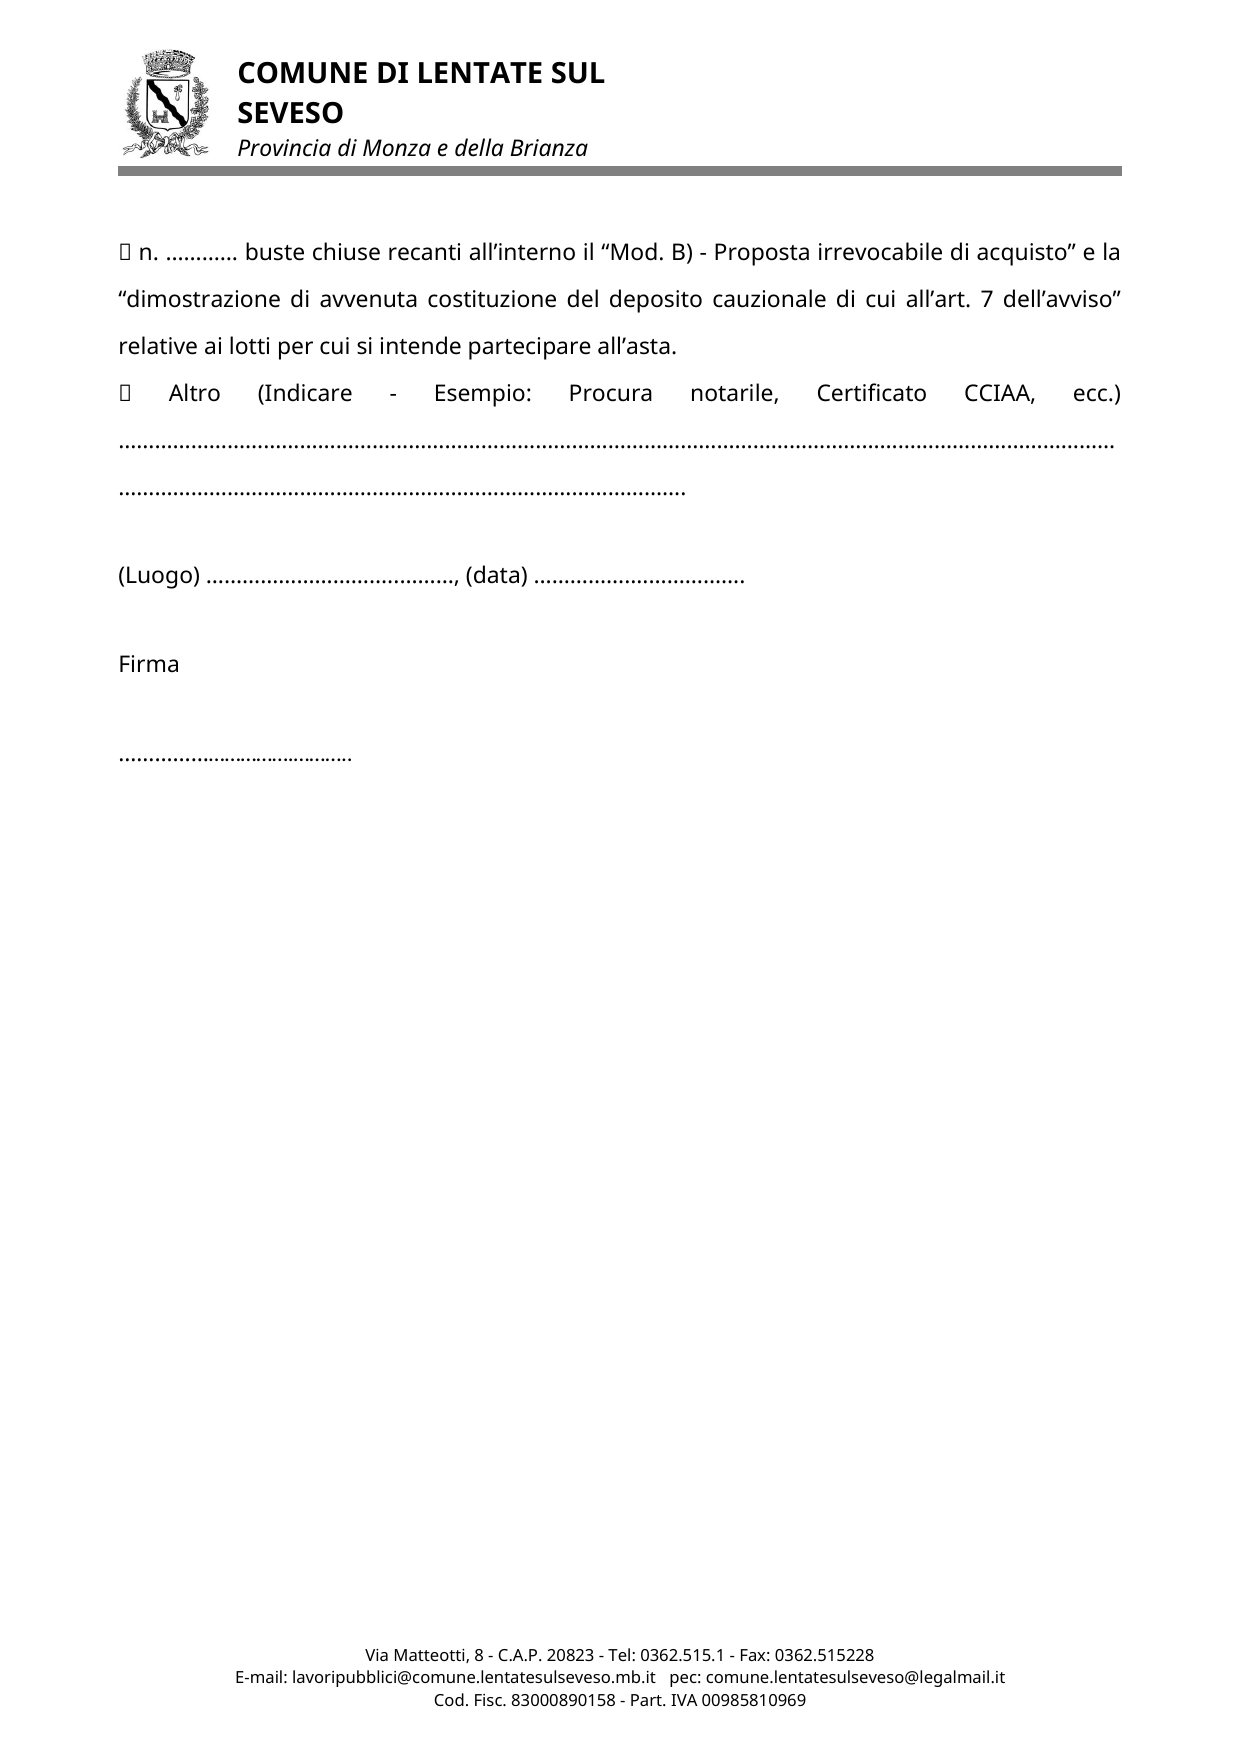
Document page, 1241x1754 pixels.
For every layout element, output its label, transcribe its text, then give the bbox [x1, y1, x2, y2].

text ………………………….……….. [118, 737, 1122, 768]
text (Luogo) …………………………..………, (data) ……………….……………. [118, 559, 1122, 591]
text  Altro (Indicare - Esempio: Procura notarile, Certificato CCIAA, ecc.) ……………………………………………………………………………………………………………………………………………………………………………………………………………………………………. [118, 377, 1122, 502]
picture [118, 44, 219, 165]
text Firma [118, 648, 1122, 679]
text  n. ………… buste chiuse recanti all’interno il “Mod. B) - Proposta irrevocabile di acquisto” e la “dimostrazione di avvenuta costituzione del deposito cauzionale di cui all’art. 7 dell’avviso” relative ai lotti per cui si intende partecipare all’asta. [118, 236, 1122, 361]
